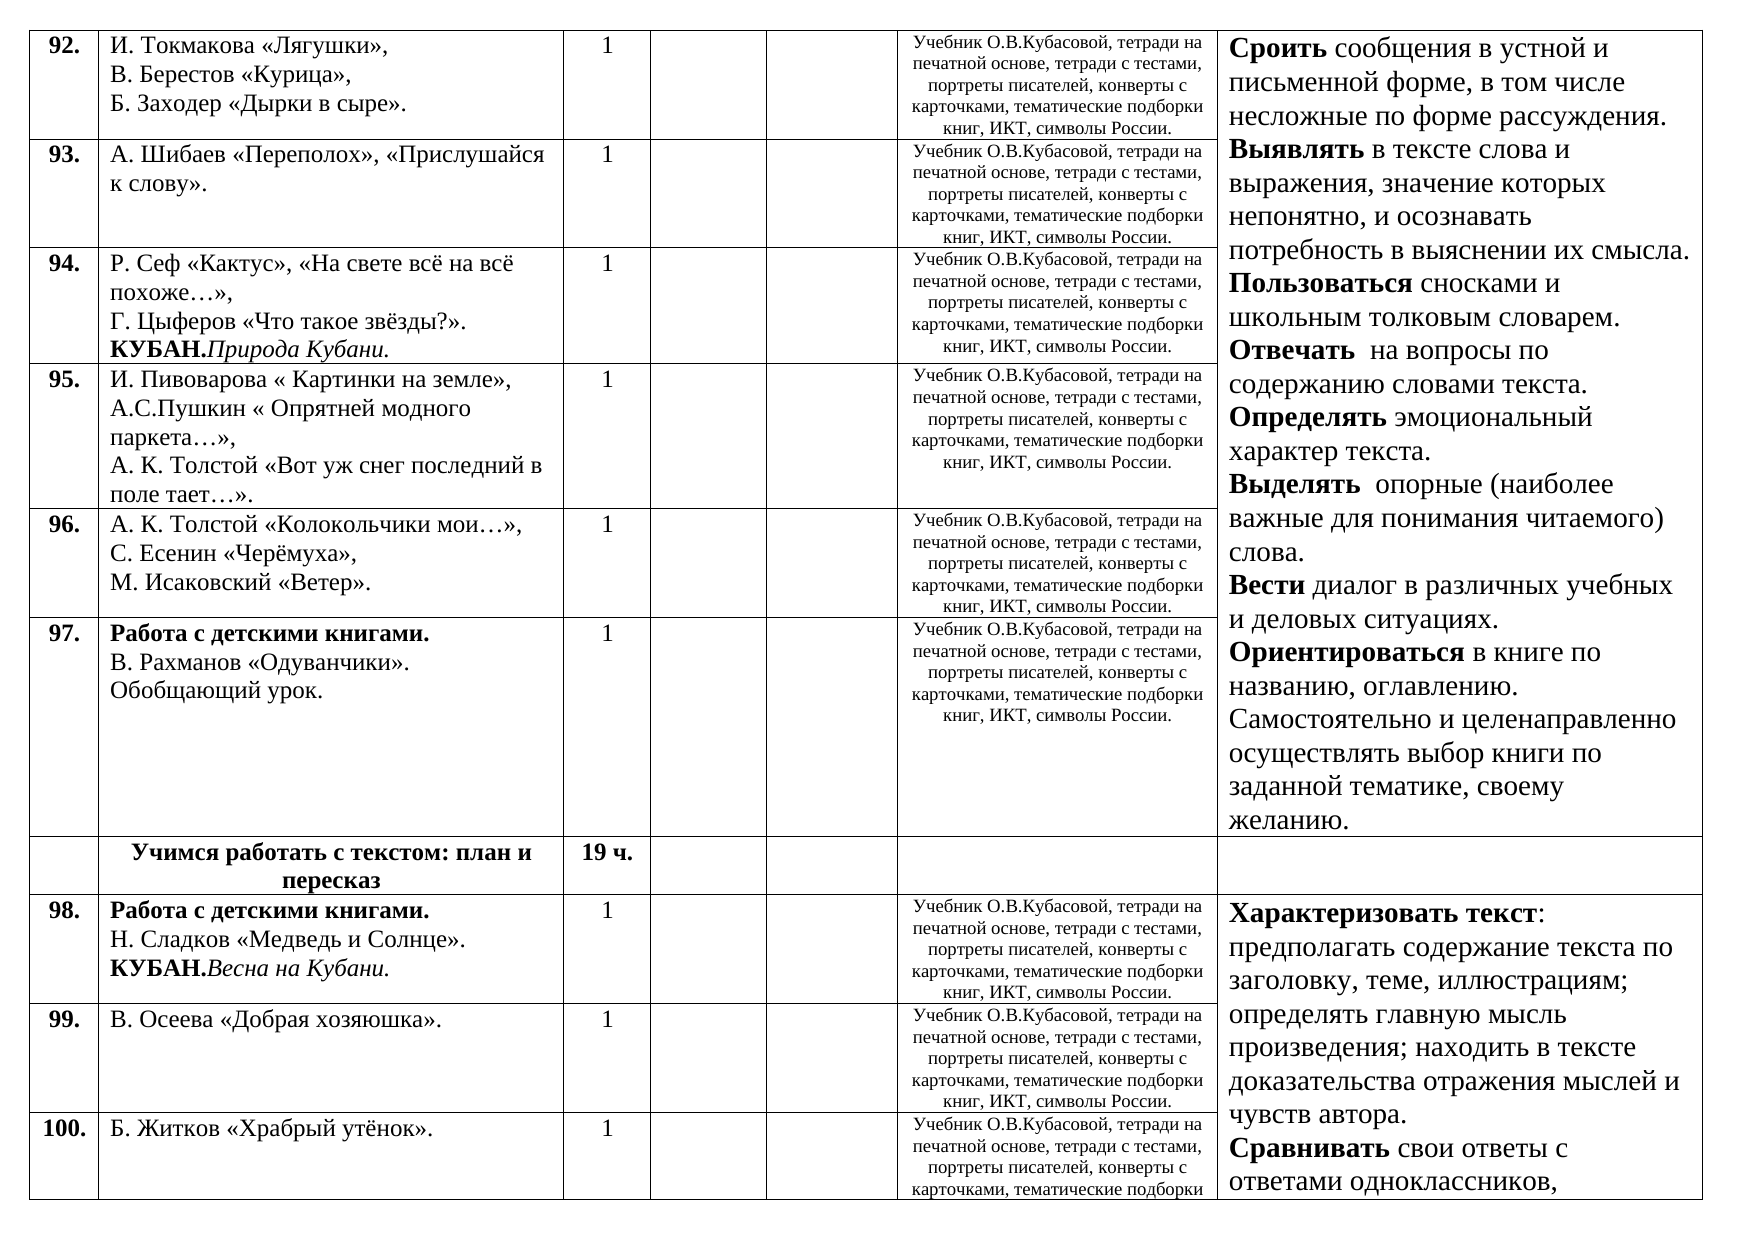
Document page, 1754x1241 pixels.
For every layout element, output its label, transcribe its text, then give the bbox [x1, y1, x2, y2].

table_cell И. Токмакова «Лягушки», В. Берестов «Курица», Б. Заходер «Дырки в сыре». [99, 31, 563, 138]
table_cell 19 ч. [564, 837, 650, 894]
table_cell [651, 31, 766, 138]
table_cell Работа с детскими книгами. В. Рахманов «Одуванчики». Обобщающий урок. [99, 618, 563, 836]
table_cell [767, 31, 897, 138]
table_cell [898, 1113, 1217, 1199]
table_cell [767, 140, 897, 247]
table_cell 1 [564, 1004, 650, 1112]
table_cell 1 [564, 1113, 650, 1199]
table_cell [651, 1004, 766, 1112]
table_cell 94. [30, 248, 98, 363]
table_cell 1 [564, 364, 650, 508]
table_cell [651, 364, 766, 508]
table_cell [99, 1113, 563, 1199]
table_cell [1218, 837, 1702, 894]
table_cell 92. [30, 31, 98, 138]
table_cell [767, 895, 897, 1003]
table_cell [767, 248, 897, 363]
table_cell Работа с детскими книгами. Н. Сладков «Медведь и Солнце». КУБАН.Весна на Кубани. [99, 895, 563, 1003]
table_cell Учимся работать с текстом: план и пересказ [99, 837, 563, 894]
table_cell 1 [564, 248, 650, 363]
table_cell 99. [30, 1004, 98, 1112]
table_cell В. Осеева «Добрая хозяюшка». [99, 1004, 563, 1112]
table_cell 93. [30, 140, 98, 247]
table_cell [651, 837, 766, 894]
table_cell 100. [30, 1113, 98, 1199]
table_cell 95. [30, 364, 98, 508]
table_cell [651, 895, 766, 1003]
table_cell [767, 509, 897, 617]
table_cell А. Шибаев «Переполох», «Прислушайся к слову». [99, 140, 563, 247]
table_cell [30, 837, 98, 894]
table_cell А. К. Толстой «Колокольчики мои…», С. Есенин «Черёмуха», М. Исаковский «Ветер». [99, 509, 563, 617]
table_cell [898, 31, 1217, 138]
table_cell [651, 1113, 766, 1199]
table_cell 1 [564, 618, 650, 836]
table_cell 98. [30, 895, 98, 1003]
table_cell [898, 837, 1217, 894]
table_cell [767, 364, 897, 508]
table_cell Характеризовать текст: предполагать содержание текста по заголовку, теме, иллюстрациям; определять главную мысль произведения; находить в тексте доказательства отражения мыслей и чувств автора. Сравнивать свои ответы с ответами одноклассников, оценивать своё и чужое высказывание по поводу художественного произведения. Сравнивать, сопоставлять, делать элементарный анализ различных текстов, выделяя 2-3 признака. Определять мотивы поведения героев путем выбора правильного ответа из ряда предложенных. Прогнозировать содержание читаемого. Осознавать авторское и собственное отношение к персонажам. Формулировать тему небольшого текста. Повышать и понижать голос в соответствии со знаками препинания и характером содержания; соблюдать паузы - длинные и короткие - в зависимости от смысла читаемого; передавать эмоциональный тон персонажа, произведения. Постепенно увеличивать скорость чтения в соответствии с индивидуальными возможностями. Воспринимать точность, богатство, выразительность, образность художественной речи. [1218, 895, 1702, 1199]
table_cell [767, 837, 897, 894]
table_cell 1 [564, 140, 650, 247]
table_cell [651, 618, 766, 836]
table_cell 1 [564, 31, 650, 138]
table_cell [651, 509, 766, 617]
table_cell Р. Сеф «Кактус», «На свете всё на всё похоже…», Г. Цыферов «Что такое звёзды?». КУБАН.Природа Кубани. [99, 248, 563, 363]
table_cell И. Пивоварова « Картинки на земле», А.С.Пушкин « Опрятней модного паркета…», А. К. Толстой «Вот уж снег последний в поле тает…». [99, 364, 563, 508]
table_cell [767, 1004, 897, 1112]
table_cell [767, 1113, 897, 1199]
table_cell 96. [30, 509, 98, 617]
table_cell [651, 248, 766, 363]
table_cell 1 [564, 895, 650, 1003]
table_cell 97. [30, 618, 98, 836]
table_cell 1 [564, 509, 650, 617]
table_cell [651, 140, 766, 247]
table_cell [767, 618, 897, 836]
